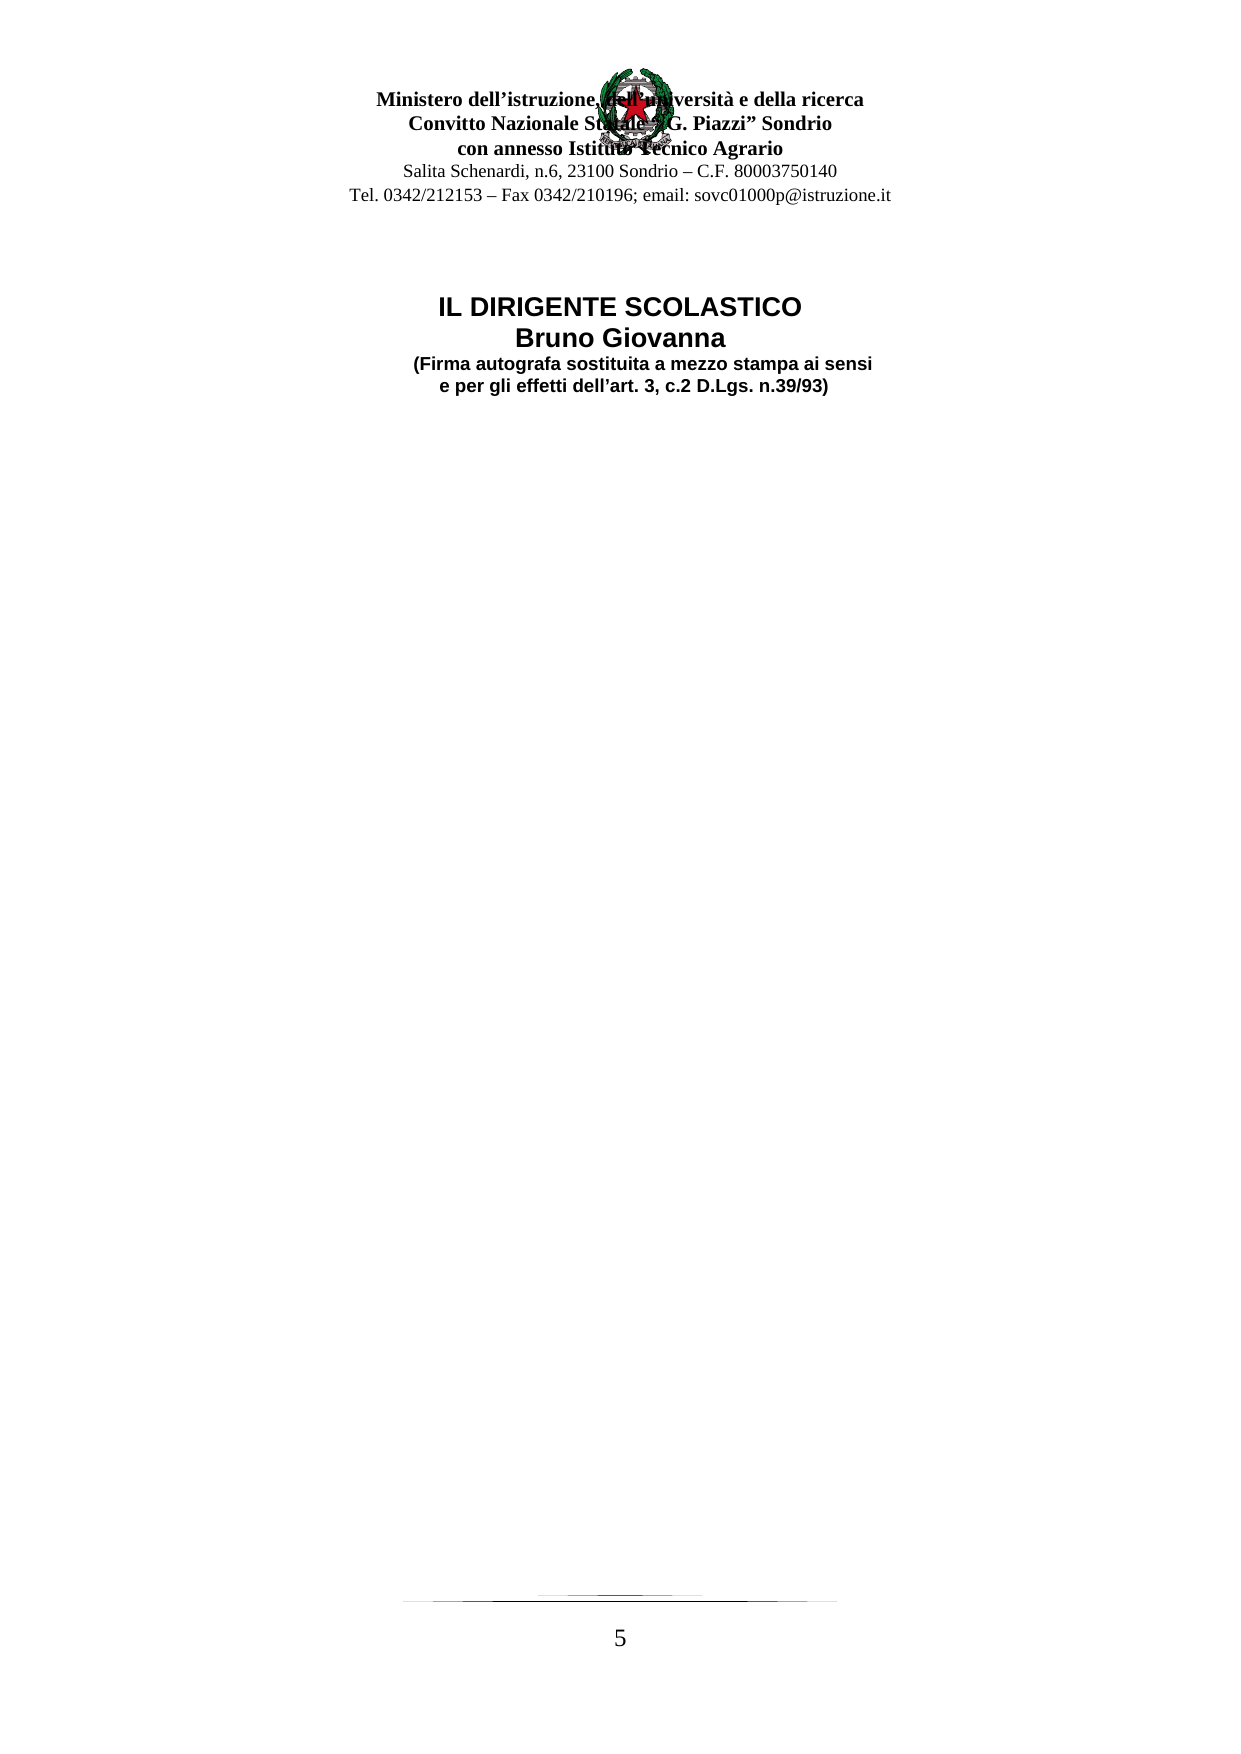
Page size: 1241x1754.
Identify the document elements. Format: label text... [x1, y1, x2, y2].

picture [596, 66, 677, 157]
picture [670, 117, 677, 129]
text e per gli effetti dell’art. 3, c.2 D.Lgs. n.39/93) [413, 374, 1122, 396]
subtitle IL DIRIGENTE SCOLASTICO [118, 291, 1122, 322]
text (Firma autografa sostituita a mezzo stampa ai sensi [118, 353, 1122, 374]
text Bruno Giovanna [118, 322, 1122, 353]
